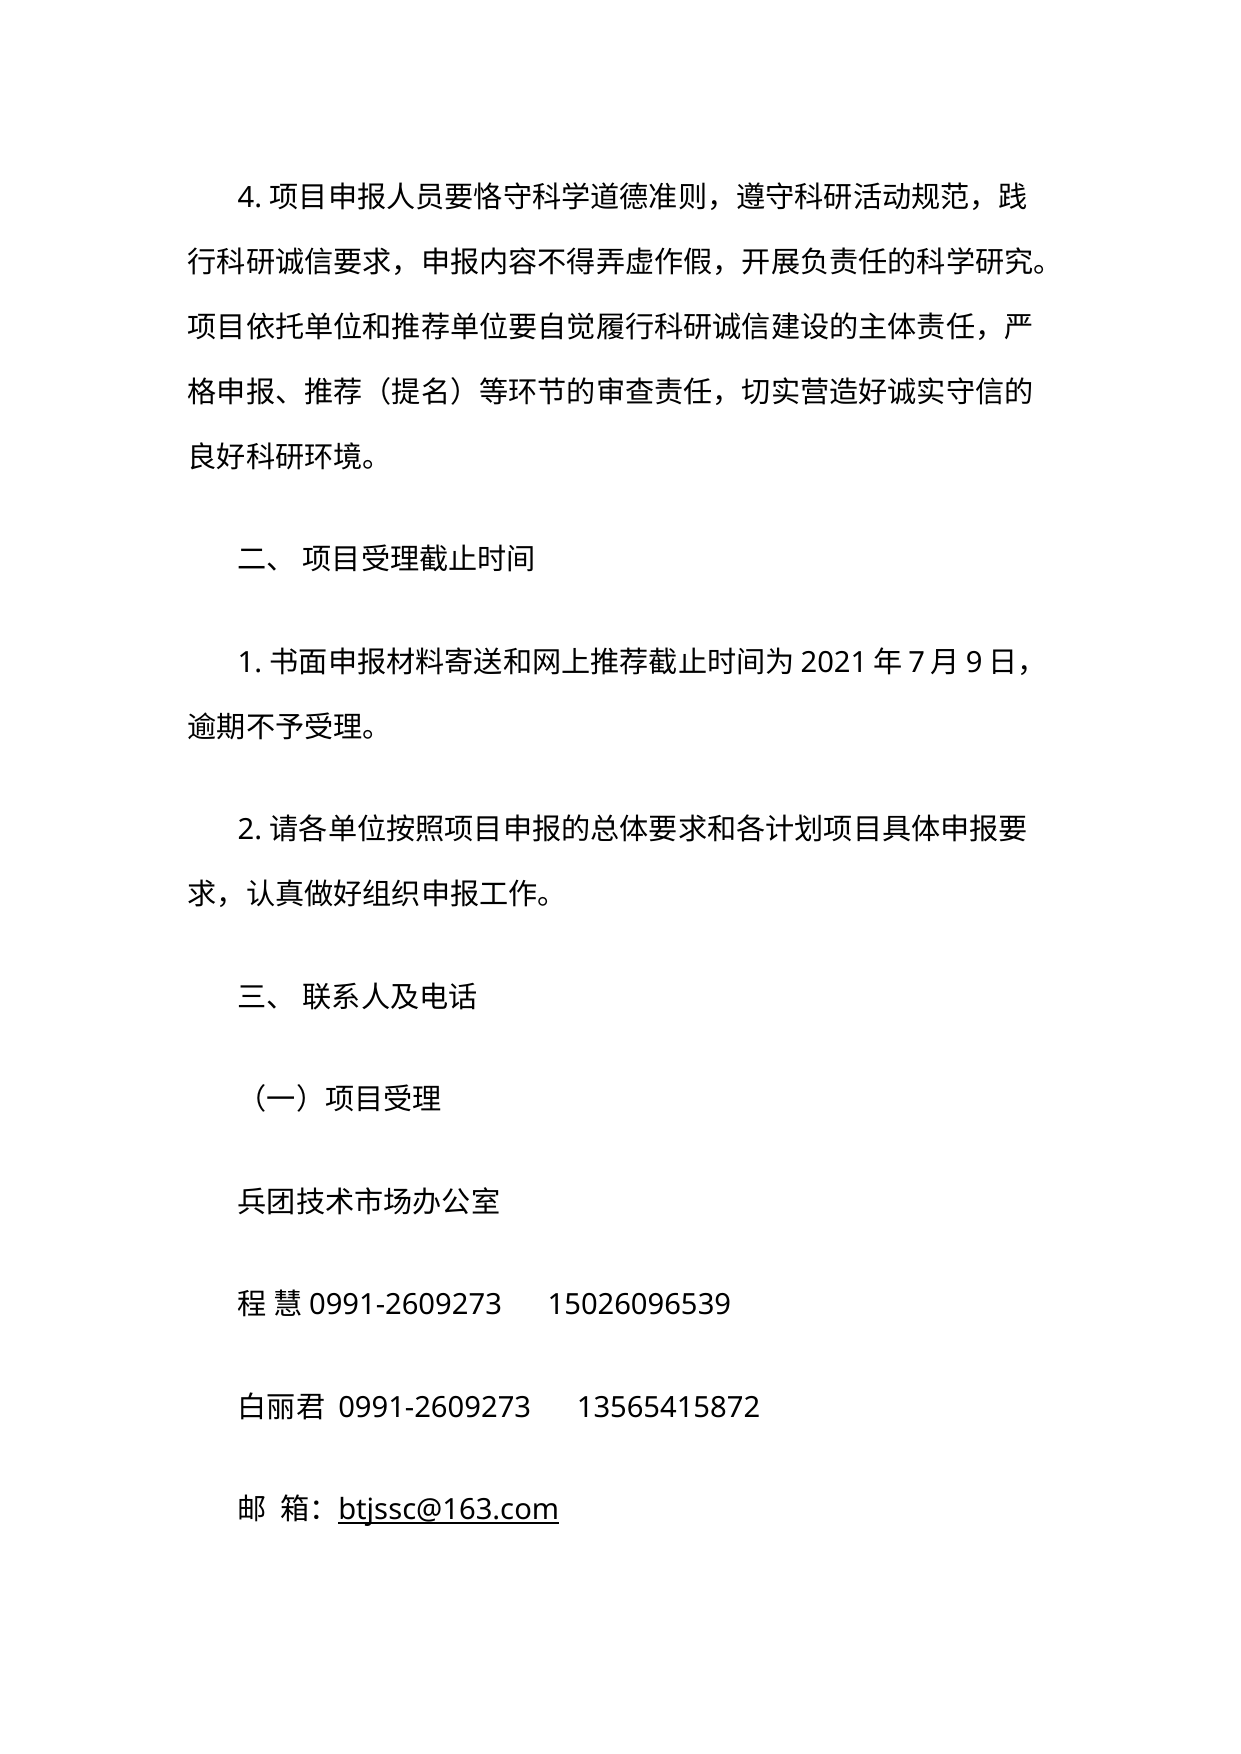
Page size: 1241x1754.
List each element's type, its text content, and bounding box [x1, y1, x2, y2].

text （一）项目受理 [187, 1064, 1053, 1129]
text 三、 联系人及电话 [187, 962, 1053, 1027]
text 邮 箱：btjssc@163.com [187, 1474, 1053, 1539]
text 二、 项目受理截止时间 [187, 524, 1053, 589]
text 兵团技术市场办公室 [187, 1167, 1053, 1232]
text 1. 书面申报材料寄送和网上推荐截止时间为2021年7月9日，逾期不予受理。 [187, 627, 1053, 757]
text 2. 请各单位按照项目申报的总体要求和各计划项目具体申报要求，认真做好组织申报工作。 [187, 794, 1053, 924]
text 白丽君 0991-2609273 13565415872 [187, 1372, 1053, 1437]
text 程 慧 0991-2609273 15026096539 [187, 1269, 1053, 1334]
text 4. 项目申报人员要恪守科学道德准则，遵守科研活动规范，践行科研诚信要求，申报内容不得弄虚作假，开展负责任的科学研究。项目依托单位和推荐单位要自觉履行科研诚信建设的主体责任，严格申报、推荐（提名）等环节的审查责任，切实营造好诚实守信的良好科研环境。 [187, 162, 1053, 487]
